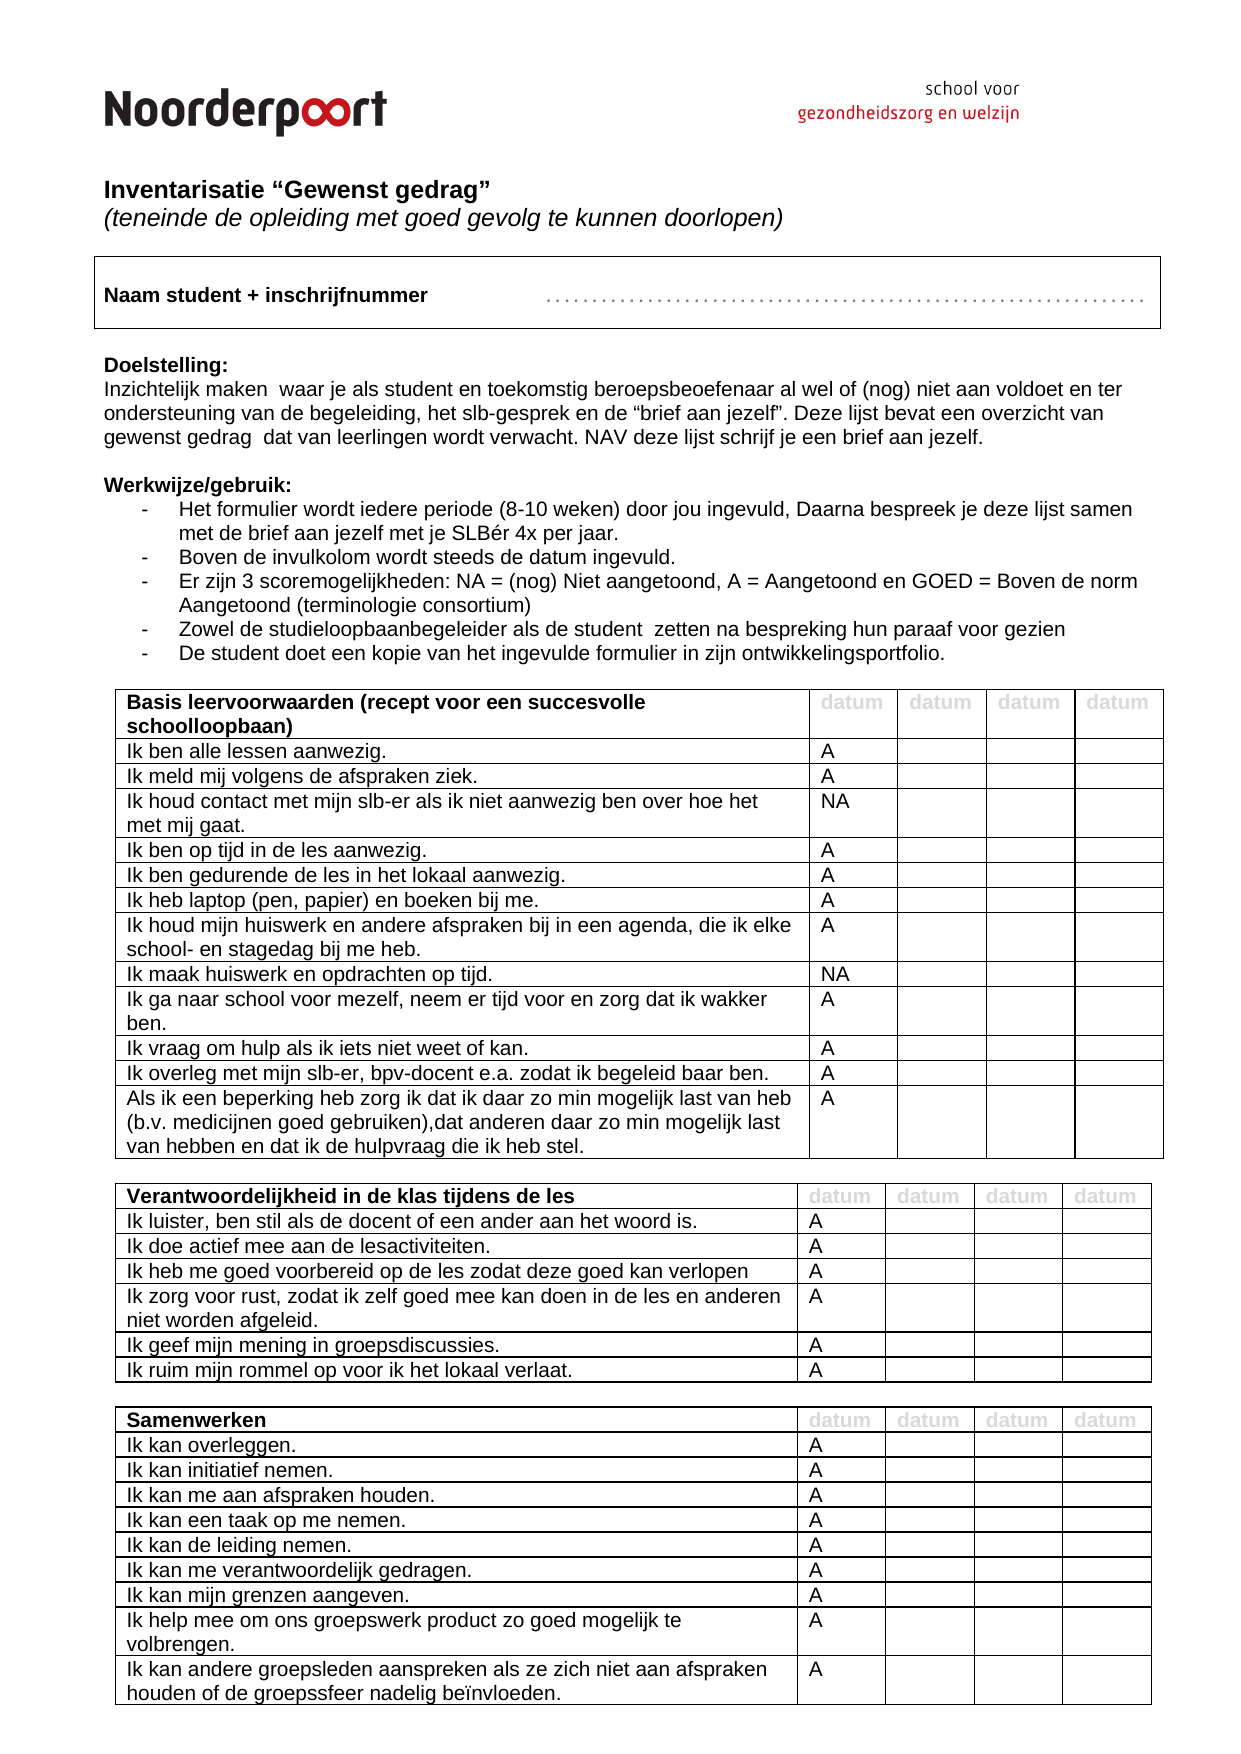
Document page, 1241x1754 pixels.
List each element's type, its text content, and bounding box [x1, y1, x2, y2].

table_cell [898, 838, 986, 862]
table_cell Ik houd contact met mijn slb-er als ik niet aanwezig ben over hoe het met mij gaat. [116, 789, 809, 837]
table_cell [116, 1656, 797, 1704]
table_cell [987, 1061, 1074, 1084]
table_cell A [798, 1234, 885, 1257]
picture [766, 73, 1031, 170]
table_cell A [798, 1333, 885, 1356]
table_cell [975, 1433, 1062, 1456]
table_cell Ik ruim mijn rommel op voor ik het lokaal verlaat. [116, 1358, 797, 1381]
table_cell [898, 764, 986, 788]
table_cell NA [810, 789, 897, 837]
table_cell [1076, 789, 1163, 837]
table_cell [987, 913, 1074, 961]
table_cell [1063, 1284, 1151, 1331]
table_cell Ik heb laptop (pen, papier) en boeken bij me. [116, 888, 809, 912]
table_cell Ik overleg met mijn slb-er, bpv-docent e.a. zodat ik begeleid baar ben. [116, 1061, 809, 1084]
table_cell [886, 1234, 974, 1257]
table_cell A [810, 1086, 897, 1157]
table_cell [975, 1234, 1062, 1257]
table_cell [1076, 913, 1163, 961]
table_cell [975, 1508, 1062, 1531]
table_cell Ik kan me verantwoordelijk gedragen. [116, 1558, 797, 1581]
table_cell [1063, 1433, 1151, 1456]
table_cell [898, 987, 986, 1034]
table_cell A [798, 1284, 885, 1331]
table_cell [987, 789, 1074, 837]
table_cell [886, 1508, 974, 1531]
table_cell Ik help mee om ons groepswerk product zo goed mogelijk te volbrengen. [116, 1608, 797, 1655]
table_cell A [798, 1433, 885, 1456]
table_cell [987, 987, 1074, 1034]
table_header datum [975, 1408, 1062, 1431]
table_cell [1063, 1558, 1151, 1581]
table_cell Ik luister, ben stil als de docent of een ander aan het woord is. [116, 1209, 797, 1232]
table_cell [1063, 1656, 1151, 1704]
table_cell A [810, 888, 897, 912]
table_cell A [798, 1656, 885, 1704]
table_cell A [798, 1558, 885, 1581]
table_cell [898, 1061, 986, 1084]
table_cell A [810, 739, 897, 763]
table_header datum [898, 690, 986, 738]
table_cell Ik houd mijn huiswerk en andere afspraken bij in een agenda, die ik elke school- en stagedag bij me heb. [116, 913, 809, 961]
table_cell A [798, 1583, 885, 1606]
table_cell Ik ga naar school voor mezelf, neem er tijd voor en zorg dat ik wakker ben. [116, 987, 809, 1034]
table_cell [886, 1259, 974, 1282]
table_cell [975, 1209, 1062, 1232]
table_cell A [810, 1061, 897, 1084]
table_cell [987, 1086, 1074, 1157]
table_cell [975, 1458, 1062, 1481]
table_cell A [810, 863, 897, 887]
table_header datum [1063, 1184, 1151, 1207]
table_cell Ik vraag om hulp als ik iets niet weet of kan. [116, 1036, 809, 1059]
table_cell [987, 838, 1074, 862]
table_header datum [1076, 690, 1163, 738]
table_cell [975, 1583, 1062, 1606]
table_header datum [798, 1408, 885, 1431]
table_cell Ik kan overleggen. [116, 1433, 797, 1456]
table_cell [1063, 1259, 1151, 1282]
table_cell [975, 1558, 1062, 1581]
table_cell [886, 1433, 974, 1456]
table_cell Ik kan mijn grenzen aangeven. [116, 1583, 797, 1606]
table_cell [1063, 1608, 1151, 1655]
text Inzichtelijk maken waar je als student en toekomstig beroepsbeoefenaar al wel of (nog) niet aan voldoet en ter ondersteuning van de begeleiding, het slb-gesprek en de “brief aan jezelf”. Deze lijst bevat een overzicht van gewenst gedrag dat van leerlingen wordt verwacht. NAV deze lijst schrijf je een brief aan jezelf. [103, 377, 1152, 449]
table_cell A [810, 764, 897, 788]
table_header Samenwerken [116, 1408, 797, 1431]
table_cell [1076, 764, 1163, 788]
table_cell [1063, 1533, 1151, 1556]
table_cell Ik doe actief mee aan de lesactiviteiten. [116, 1234, 797, 1257]
table_cell [975, 1358, 1062, 1381]
table_cell [898, 913, 986, 961]
table_cell A [798, 1483, 885, 1506]
list Boven de invulkolom wordt steeds de datum ingevuld. [141, 545, 1152, 569]
table_header datum [987, 690, 1074, 738]
table_cell Ik ben gedurende de les in het lokaal aanwezig. [116, 863, 809, 887]
list Zowel de studieloopbaanbegeleider als de student zetten na bespreking hun paraaf voor gezien [141, 617, 1152, 641]
table_header Basis leervoorwaarden (recept voor een succesvolle schoolloopbaan) [116, 690, 809, 738]
list Er zijn 3 scoremogelijkheden: NA = (nog) Niet aangetoond, A = Aangetoond en GOED = Boven de norm Aangetoond (terminologie consortium) [141, 569, 1152, 617]
table_cell [975, 1533, 1062, 1556]
table_cell [1076, 1036, 1163, 1059]
table_cell [987, 739, 1074, 763]
table_cell [987, 863, 1074, 887]
table_cell [898, 888, 986, 912]
table_cell A [810, 987, 897, 1034]
table_cell A [798, 1533, 885, 1556]
table_cell [975, 1483, 1062, 1506]
table_cell [1076, 888, 1163, 912]
table_cell A [798, 1608, 885, 1655]
table_cell Ik meld mij volgens de afspraken ziek. [116, 764, 809, 788]
table_cell [987, 1036, 1074, 1059]
table_cell [1063, 1583, 1151, 1606]
text Werkwijze/gebruik: [103, 473, 1152, 497]
table_cell [975, 1284, 1062, 1331]
table_cell Ik ben op tijd in de les aanwezig. [116, 838, 809, 862]
table_cell [987, 764, 1074, 788]
table_cell [886, 1358, 974, 1381]
table_cell [898, 1036, 986, 1059]
table_header datum [798, 1184, 885, 1207]
table_cell [987, 962, 1074, 986]
table_cell [886, 1608, 974, 1655]
picture [103, 86, 446, 170]
table_cell [1076, 739, 1163, 763]
table_cell [1063, 1234, 1151, 1257]
table_cell [1076, 1061, 1163, 1084]
table_cell [898, 863, 986, 887]
table_cell [898, 789, 986, 837]
table_cell [987, 888, 1074, 912]
table_cell Ik geef mijn mening in groepsdiscussies. [116, 1333, 797, 1356]
table_cell [1076, 987, 1163, 1034]
table_cell Ik maak huiswerk en opdrachten op tijd. [116, 962, 809, 986]
table_cell Als ik een beperking heb zorg ik dat ik daar zo min mogelijk last van heb (b.v. medicijnen goed gebruiken),dat anderen daar zo min mogelijk last van hebben en dat ik de hulpvraag die ik heb stel. [116, 1086, 809, 1157]
table_cell [886, 1483, 974, 1506]
table_cell [898, 1086, 986, 1157]
table_cell [1076, 863, 1163, 887]
table_cell [886, 1558, 974, 1581]
text Doelstelling: [103, 353, 1152, 377]
table_cell [886, 1533, 974, 1556]
table_cell [886, 1333, 974, 1356]
table_cell A [798, 1209, 885, 1232]
table_cell Ik kan initiatief nemen. [116, 1458, 797, 1481]
table_cell Ik ben alle lessen aanwezig. [116, 739, 809, 763]
table_cell [886, 1583, 974, 1606]
table_cell Ik kan me aan afspraken houden. [116, 1483, 797, 1506]
table_cell Ik kan een taak op me nemen. [116, 1508, 797, 1531]
table_cell A [810, 913, 897, 961]
list De student doet een kopie van het ingevulde formulier in zijn ontwikkelingsportfolio. [141, 641, 1152, 665]
table_cell [975, 1656, 1062, 1704]
table_cell NA [810, 962, 897, 986]
table_cell [886, 1458, 974, 1481]
text Inventarisatie “Gewenst gedrag” [103, 174, 1152, 203]
table_cell [1063, 1508, 1151, 1531]
table_cell [886, 1209, 974, 1232]
table_header datum [810, 690, 897, 738]
table_cell Ik zorg voor rust, zodat ik zelf goed mee kan doen in de les en anderen niet worden afgeleid. [116, 1284, 797, 1331]
table_cell [975, 1333, 1062, 1356]
table_cell A [798, 1458, 885, 1481]
table_cell [898, 739, 986, 763]
table_cell [975, 1608, 1062, 1655]
table_cell [1076, 1086, 1163, 1157]
table_header datum [975, 1184, 1062, 1207]
table_header datum [886, 1184, 974, 1207]
table_cell A [798, 1508, 885, 1531]
table_cell [975, 1259, 1062, 1282]
list Het formulier wordt iedere periode (8-10 weken) door jou ingevuld, Daarna bespreek je deze lijst samen met de brief aan jezelf met je SLBér 4x per jaar. [141, 497, 1152, 545]
table_cell [1063, 1458, 1151, 1481]
table_cell [1063, 1209, 1151, 1232]
table_cell [898, 962, 986, 986]
table_header datum [886, 1408, 974, 1431]
text (teneinde de opleiding met goed gevolg te kunnen doorlopen) [103, 203, 1152, 232]
table_cell [886, 1656, 974, 1704]
table_cell Ik kan de leiding nemen. [116, 1533, 797, 1556]
table_cell [1076, 838, 1163, 862]
table_header datum [1063, 1408, 1151, 1431]
table_cell A [798, 1259, 885, 1282]
table_cell [1063, 1358, 1151, 1381]
table_cell A [810, 1036, 897, 1059]
table_cell A [798, 1358, 885, 1381]
text Naam student + inschrijfnummer . . . . . . . . . . . . . . . . . . . . . . . . . . . . . . . . . . . . . . . . . . . . . . . . . . . . . . . . . . . . . . . . . [103, 283, 1152, 307]
table_cell [1063, 1483, 1151, 1506]
table_cell [1076, 962, 1163, 986]
table_header Verantwoordelijkheid in de klas tijdens de les [116, 1184, 797, 1207]
table_cell Ik heb me goed voorbereid op de les zodat deze goed kan verlopen [116, 1259, 797, 1282]
table_cell [1063, 1333, 1151, 1356]
table_cell A [810, 838, 897, 862]
table_cell [886, 1284, 974, 1331]
